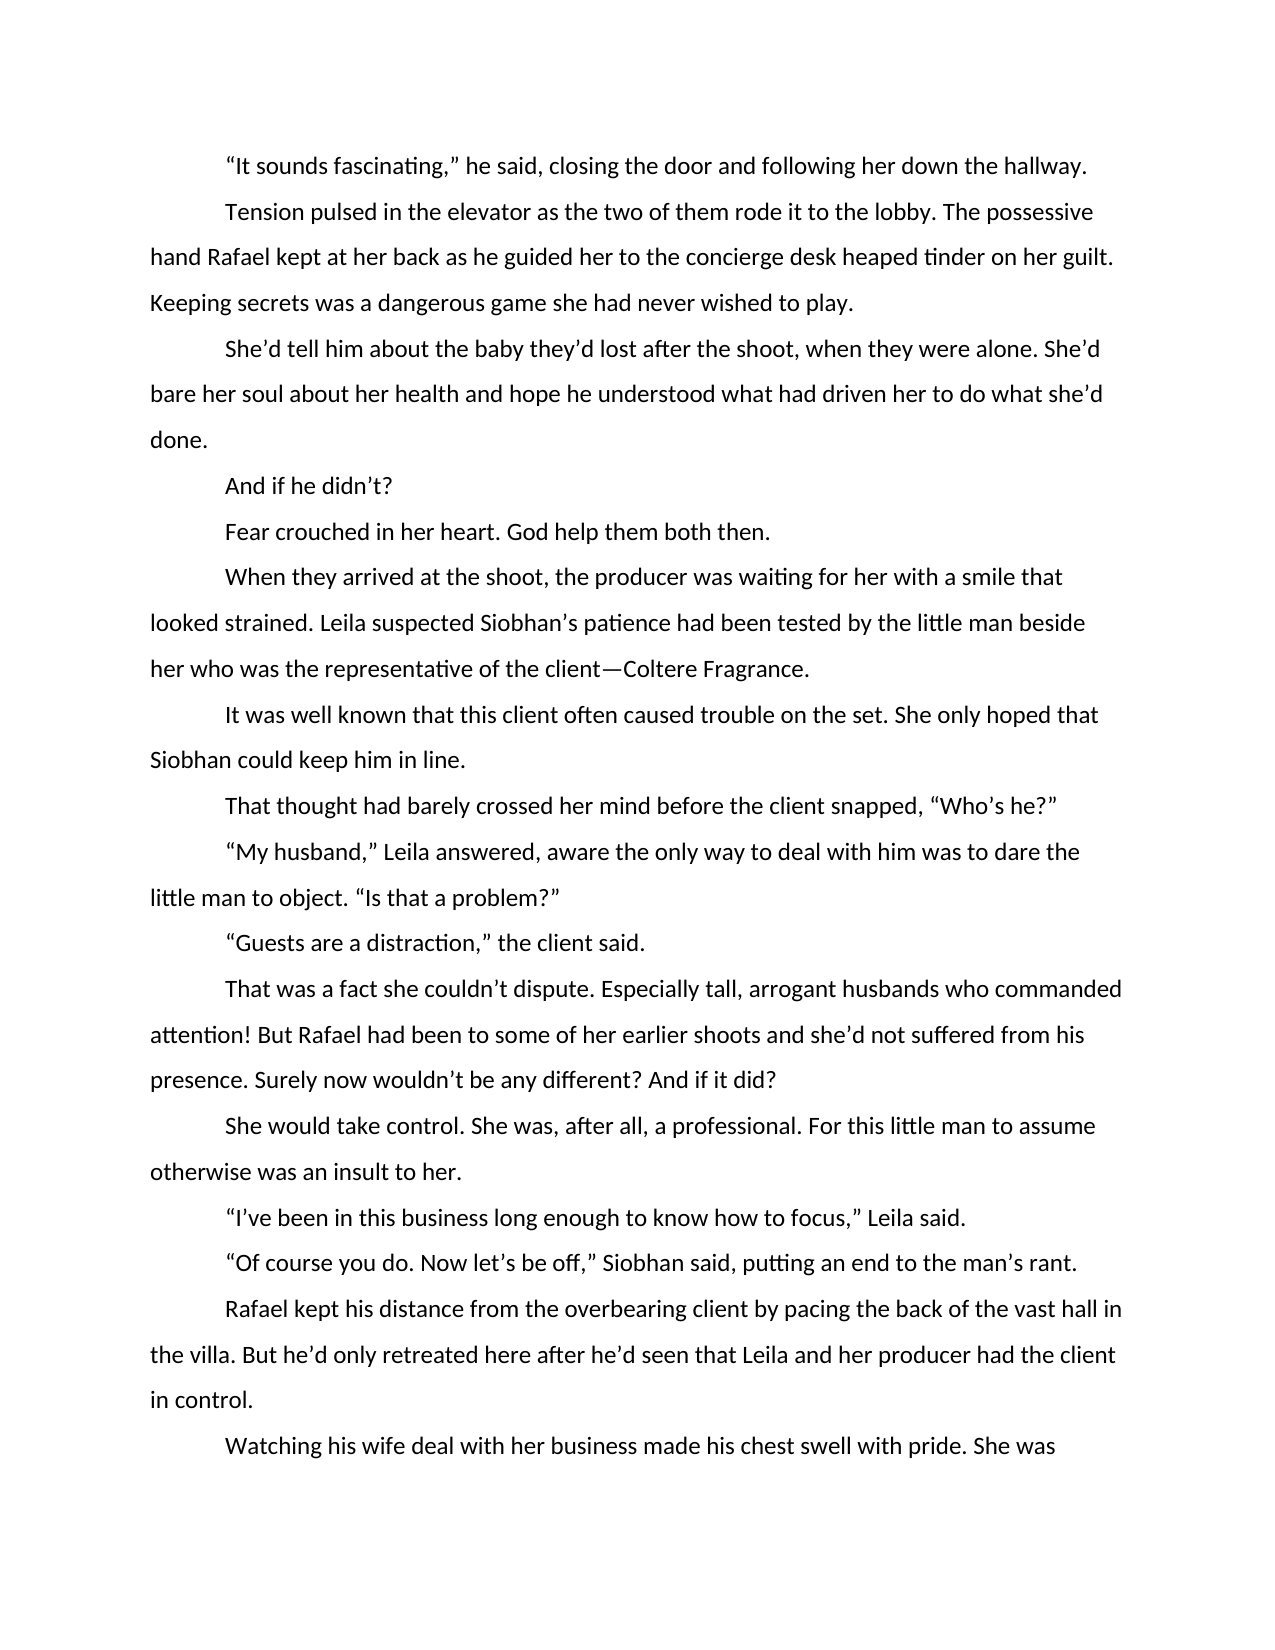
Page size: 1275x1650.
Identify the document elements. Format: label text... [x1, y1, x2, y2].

text And if he didn’t? [150, 470, 1125, 501]
text She would take control. She was, after all, a professional. For this little man to assume otherwise was an insult to her. [150, 1110, 1125, 1187]
text When they arrived at the shoot, the producer was waiting for her with a smile that looked strained. Leila suspected Siobhan’s patience had been tested by the little man beside her who was the representative of the client—Coltere Fragrance. [150, 562, 1125, 683]
text She’d tell him about the baby they’d lost after the shoot, when they were alone. She’d bare her soul about her health and hope he understood what had driven her to do what she’d done. [150, 333, 1125, 455]
text Tension pulsed in the elevator as the two of them rode it to the lobby. The possessive hand Rafael kept at her back as he guided her to the concierge desk heaped tinder on her guilt. Keeping secrets was a dangerous game she had never wished to play. [150, 196, 1125, 318]
text It was well known that this client often caused trouble on the set. She only hoped that Siobhan could keep him in line. [150, 699, 1125, 775]
text “My husband,” Leila answered, aware the only way to deal with him was to dare the little man to object. “Is that a problem?” [150, 836, 1125, 912]
text Fear crouched in her heart. God help them both then. [150, 516, 1125, 546]
text “Of course you do. Now let’s be off,” Siobhan said, putting an end to the man’s rant. [150, 1247, 1125, 1278]
text Rafael kept his distance from the overbearing client by pacing the back of the vast hall in the villa. But he’d only retreated here after he’d seen that Leila and her producer had the client in control. [150, 1293, 1125, 1415]
text “It sounds fascinating,” he said, closing the door and following her down the hallway. [150, 150, 1125, 181]
text “Guests are a distraction,” the client said. [150, 927, 1125, 958]
text “I’ve been in this business long enough to know how to focus,” Leila said. [150, 1202, 1125, 1232]
text That thought had barely crossed her mind before the client snapped, “Who’s he?” [150, 790, 1125, 821]
text That was a fact she couldn’t dispute. Especially tall, arrogant husbands who commanded attention! But Rafael had been to some of her earlier shoots and she’d not suffered from his presence. Surely now wouldn’t be any different? And if it did? [150, 973, 1125, 1095]
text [150, 1430, 1125, 1461]
